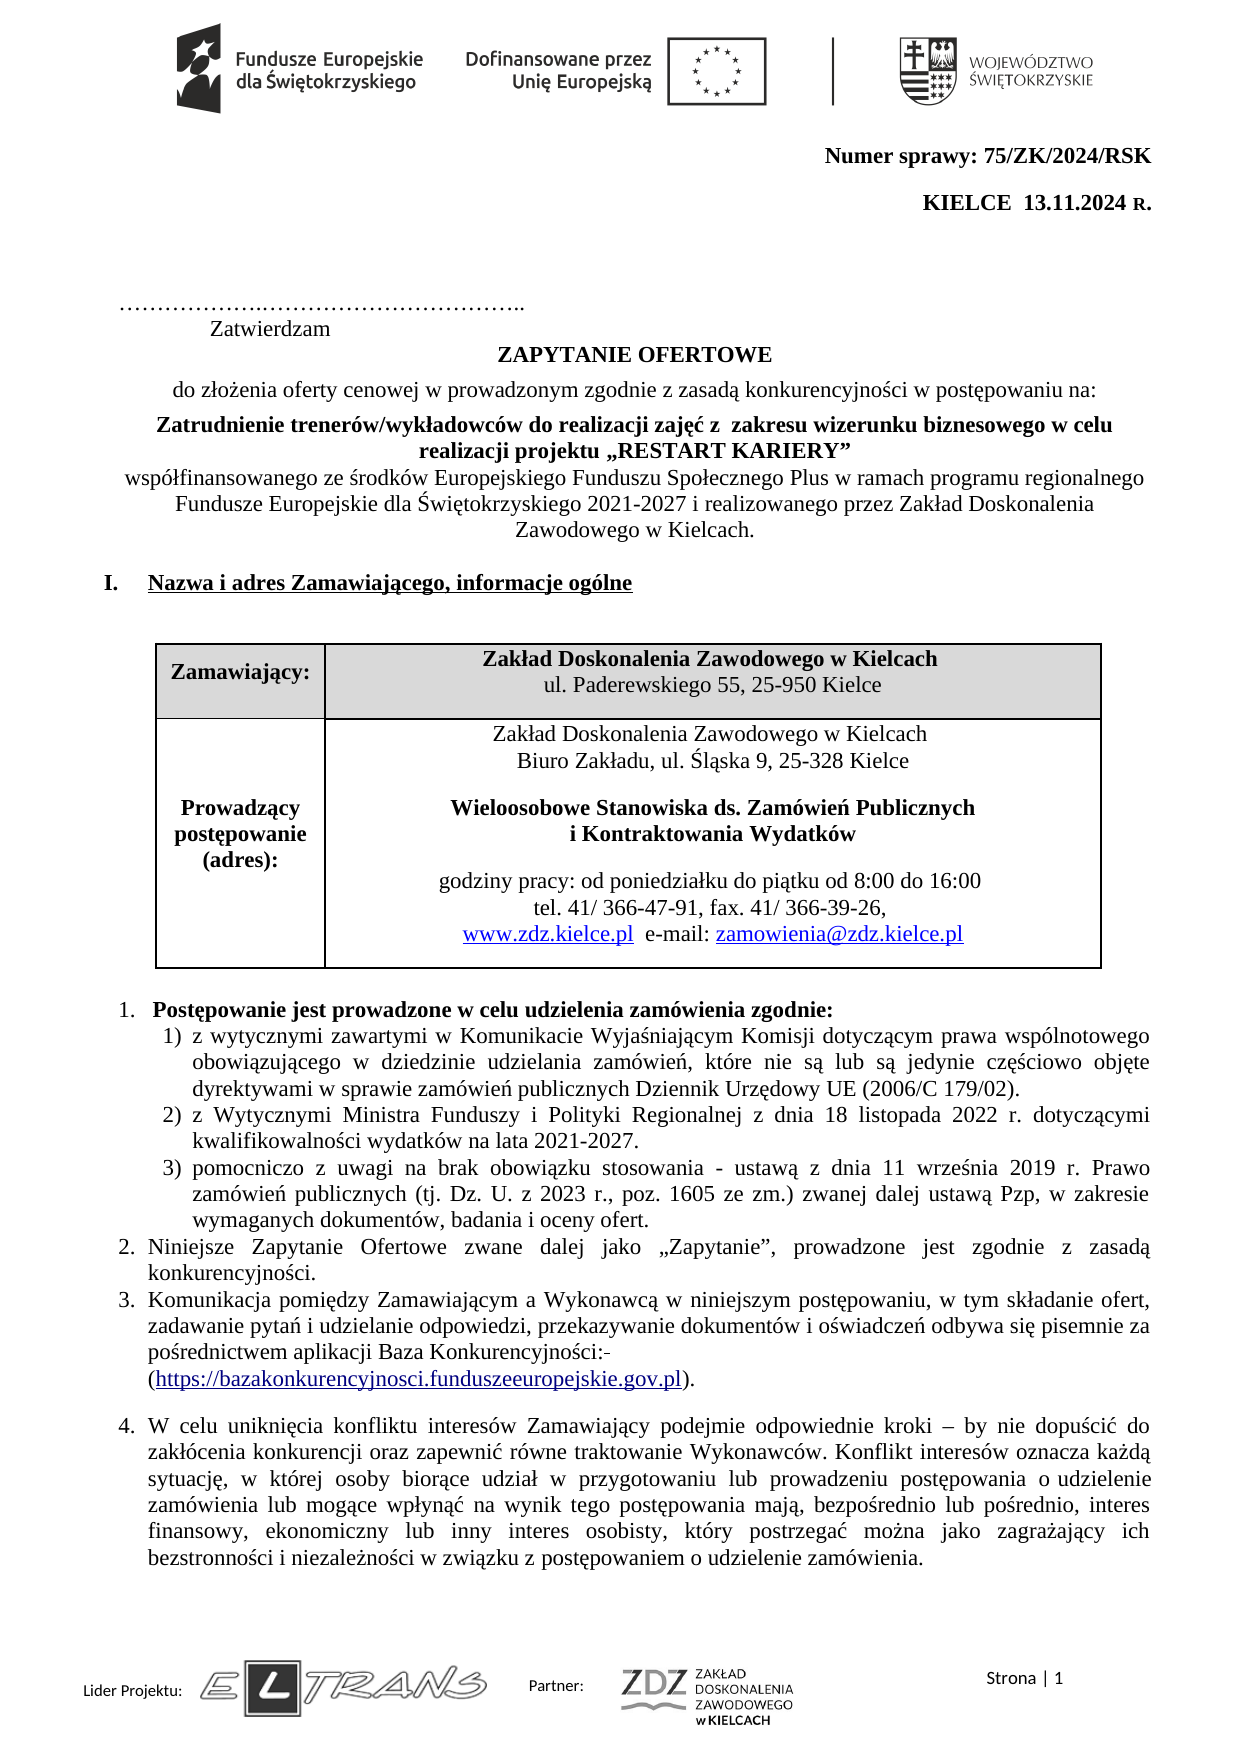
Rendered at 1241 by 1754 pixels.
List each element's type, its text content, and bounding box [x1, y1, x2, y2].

list Niniejsze Zapytanie Ofertowe zwane dalej jako „Zapytanie”, prowadzone jest zgodnie z zasadą konkurencyjności. [118, 1233, 1152, 1286]
text Numer sprawy: 75/ZK/2024/RSK [118, 142, 1152, 168]
text współfinansowanego ze środków Europejskiego Funduszu Społecznego Plus w ramach programu regionalnego Fundusze Europejskie dla Świętokrzyskiego 2021-2027 i realizowanego przez Zakład Doskonalenia Zawodowego w Kielcach. [118, 464, 1152, 543]
list z wytycznymi zawartymi w Komunikacie Wyjaśniającym Komisji dotyczącym prawa wspólnotowego obowiązującego w dziedzinie udzielania zamówień, które nie są lub są jedynie częściowo objęte dyrektywami w sprawie zamówień publicznych Dziennik Urzędowy UE (2006/C 179/02). [162, 1022, 1152, 1101]
table_header Zakład Doskonalenia Zawodowego w Kielcach ul. Paderewskiego 55, 25-950 Kielce [326, 645, 1100, 718]
text do złożenia oferty cenowej w prowadzonym zgodnie z zasadą konkurencyjności w postępowaniu na: [118, 376, 1152, 403]
text (https://bazakonkurencyjnosci.funduszeeuropejskie.gov.pl). [148, 1365, 1152, 1391]
table_cell Prowadzący postępowanie (adres): [157, 719, 324, 967]
text ZAPYTANIE OFERTOWE [118, 342, 1152, 368]
text Zatrudnienie trenerów/wykładowców do realizacji zajęć z zakresu wizerunku biznesowego w celu realizacji projektu „Restart kariery” [118, 411, 1152, 464]
list pomocniczo z uwagi na brak obowiązku stosowania - ustawą z dnia 11 września 2019 r. Prawo zamówień publicznych (tj. Dz. U. z 2023 r., poz. 1605 ze zm.) zwanej dalej ustawą Pzp, w zakresie wymaganych dokumentów, badania i oceny ofert. [162, 1154, 1152, 1233]
table_cell Zakład Doskonalenia Zawodowego w Kielcach Biuro Zakładu, ul. Śląska 9, 25-328 Kielce Wieloosobowe Stanowiska ds. Zamówień Publicznych i Kontraktowania Wydatków godziny pracy: od poniedziałku do piątku od 8:00 do 16:00 tel. 41/ 366-47-91, fax. 41/ 366-39-26, www.zdz.kielce.pl e-mail: zamowienia@zdz.kielce.pl [326, 720, 1100, 967]
picture [200, 1660, 487, 1717]
text ……………….…………………………….. [118, 289, 1152, 315]
list W celu uniknięcia konfliktu interesów Zamawiający podejmie odpowiednie kroki – by nie dopuścić do zakłócenia konkurencji oraz zapewnić równe traktowanie Wykonawców. Konflikt interesów oznacza każdą sytuację, w której osoby biorące udział w przygotowaniu lub prowadzeniu postępowania o udzielenie zamówienia lub mogące wpłynąć na wynik tego postępowania mają, bezpośrednio lub pośrednio, interes finansowy, ekonomiczny lub inny interes osobisty, który postrzegać można jako zagrażający ich bezstronności i niezależności w związku z postępowaniem o udzielenie zamówienia. [118, 1412, 1152, 1570]
list Komunikacja pomiędzy Zamawiającym a Wykonawcą w niniejszym postępowaniu, w tym składanie ofert, zadawanie pytań i udzielanie odpowiedzi, przekazywanie dokumentów i oświadczeń odbywa się pisemnie za pośrednictwem aplikacji Baza Konkurencyjności: [118, 1286, 1152, 1365]
text Zatwierdzam [118, 315, 1152, 342]
text 1. Postępowanie jest prowadzone w celu udzielenia zamówienia zgodnie: [118, 996, 1152, 1022]
list z Wytycznymi Ministra Funduszy i Polityki Regionalnej z dnia 18 listopada 2022 r. dotyczącymi kwalifikowalności wydatków na lata 2021-2027. [162, 1101, 1152, 1154]
subtitle Nazwa i adres Zamawiającego, informacje ogólne [118, 569, 1152, 595]
picture [619, 1667, 800, 1732]
picture [176, 23, 1093, 114]
table_header Zamawiający: [157, 645, 324, 718]
text KIELCE 13.11.2024 r. [118, 189, 1152, 215]
